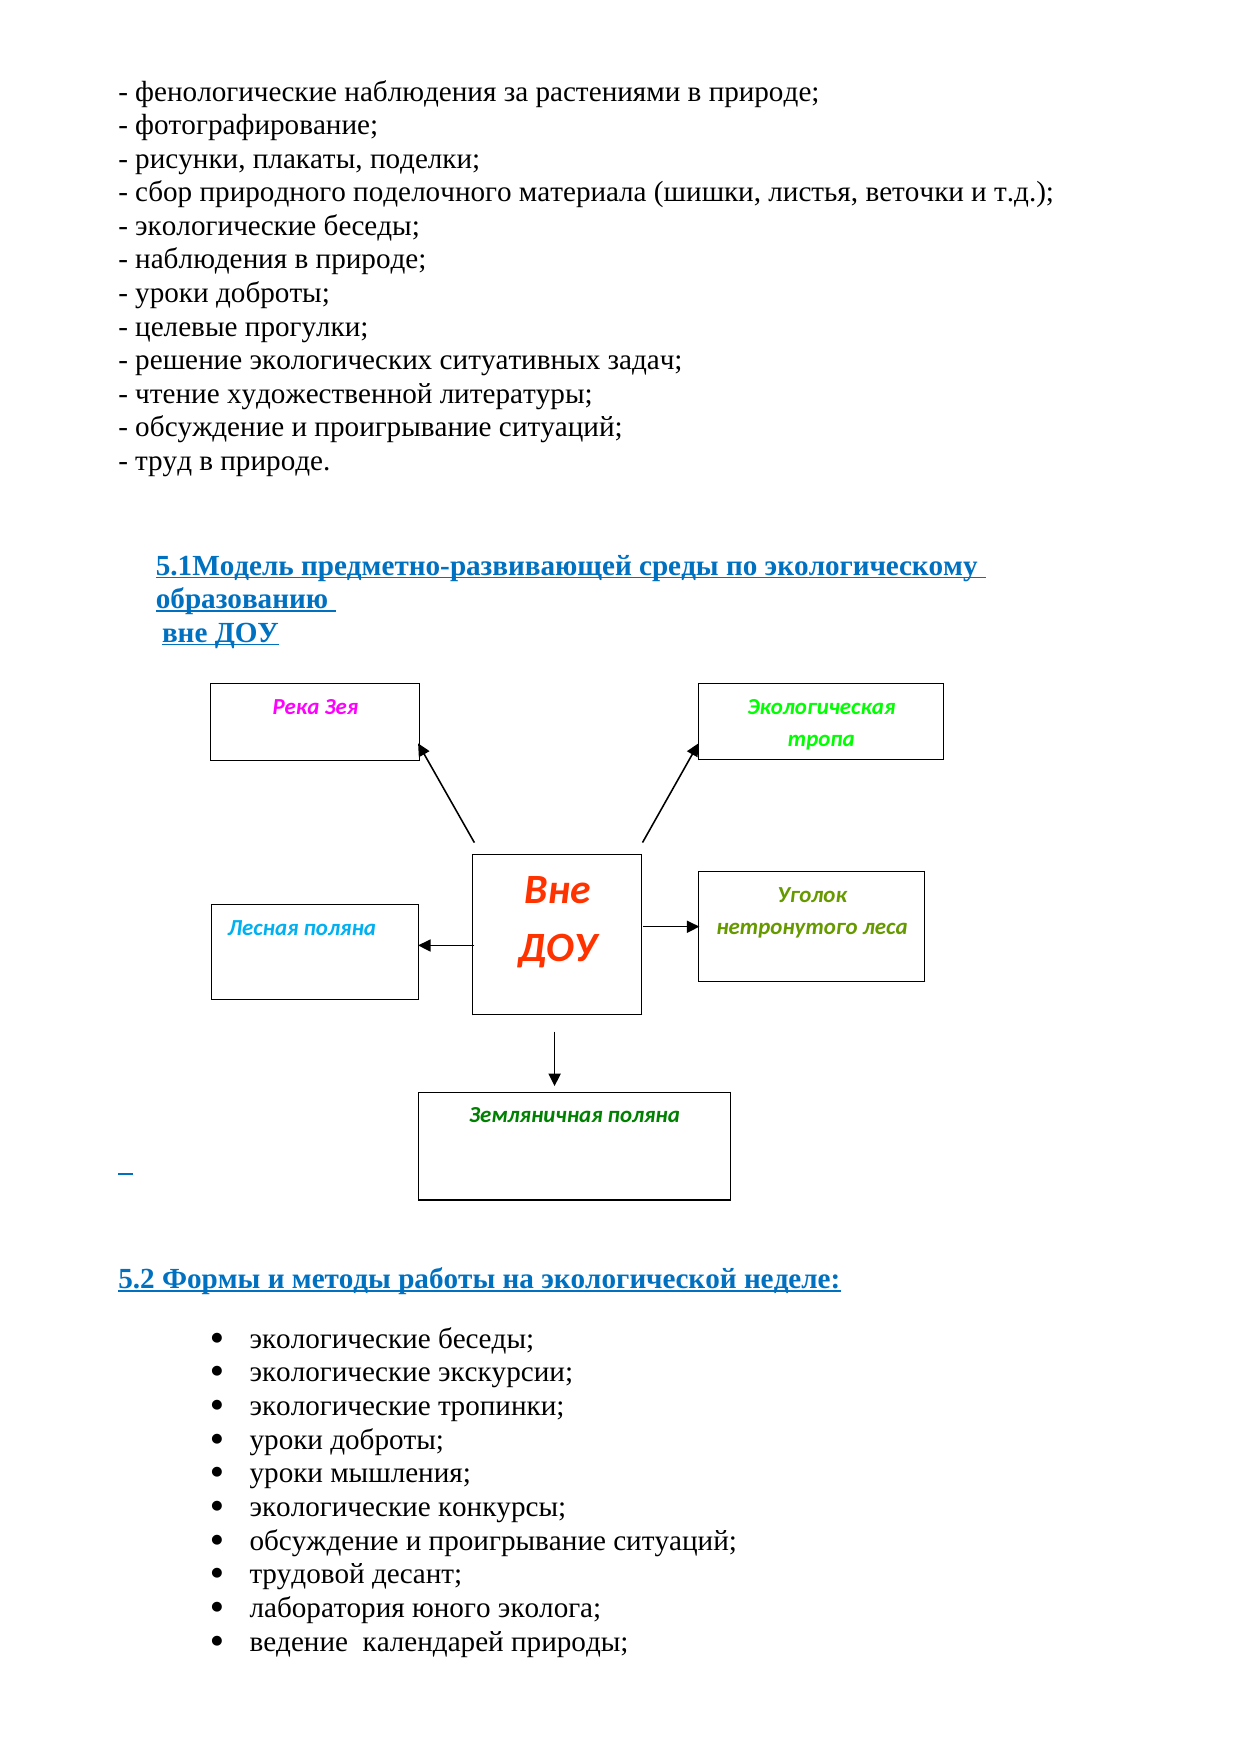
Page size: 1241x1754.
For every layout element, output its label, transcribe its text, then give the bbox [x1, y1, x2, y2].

text - фотографирование; [118, 107, 1152, 141]
text - наблюдения в природе; [118, 242, 1152, 275]
list трудовой десант; [212, 1556, 1152, 1590]
list уроки мышления; [212, 1455, 1152, 1489]
text - фенологические наблюдения за растениями в природе; [118, 74, 1152, 107]
text - обсуждение и проигрывание ситуаций; [118, 409, 1152, 443]
text - целевые прогулки; [118, 309, 1152, 342]
list уроки доброты; [212, 1422, 1152, 1455]
list экологические экскурсии; [212, 1354, 1152, 1388]
text вне ДОУ [118, 615, 1152, 648]
list экологические беседы; [212, 1321, 1152, 1354]
text - экологические беседы; [118, 208, 1152, 242]
text - рисунки, плакаты, поделки; [118, 141, 1152, 174]
text - чтение художественной литературы; [118, 376, 1152, 409]
list лаборатория юного эколога; [212, 1590, 1152, 1624]
list 5.1Модель предметно-развивающей среды по экологическому образованию [156, 548, 1152, 615]
text - труд в природе. [118, 443, 1152, 476]
list ведение календарей природы; [212, 1624, 1152, 1657]
list экологические тропинки; [212, 1388, 1152, 1422]
text - уроки доброты; [118, 275, 1152, 309]
text 5.2 Формы и методы работы на экологической неделе: [118, 1261, 1152, 1295]
list экологические конкурсы; [212, 1489, 1152, 1523]
text - сбор природного поделочного материала (шишки, листья, веточки и т.д.); [118, 174, 1152, 208]
text - решение экологических ситуативных задач; [118, 342, 1152, 376]
list обсуждение и проигрывание ситуаций; [212, 1523, 1152, 1556]
